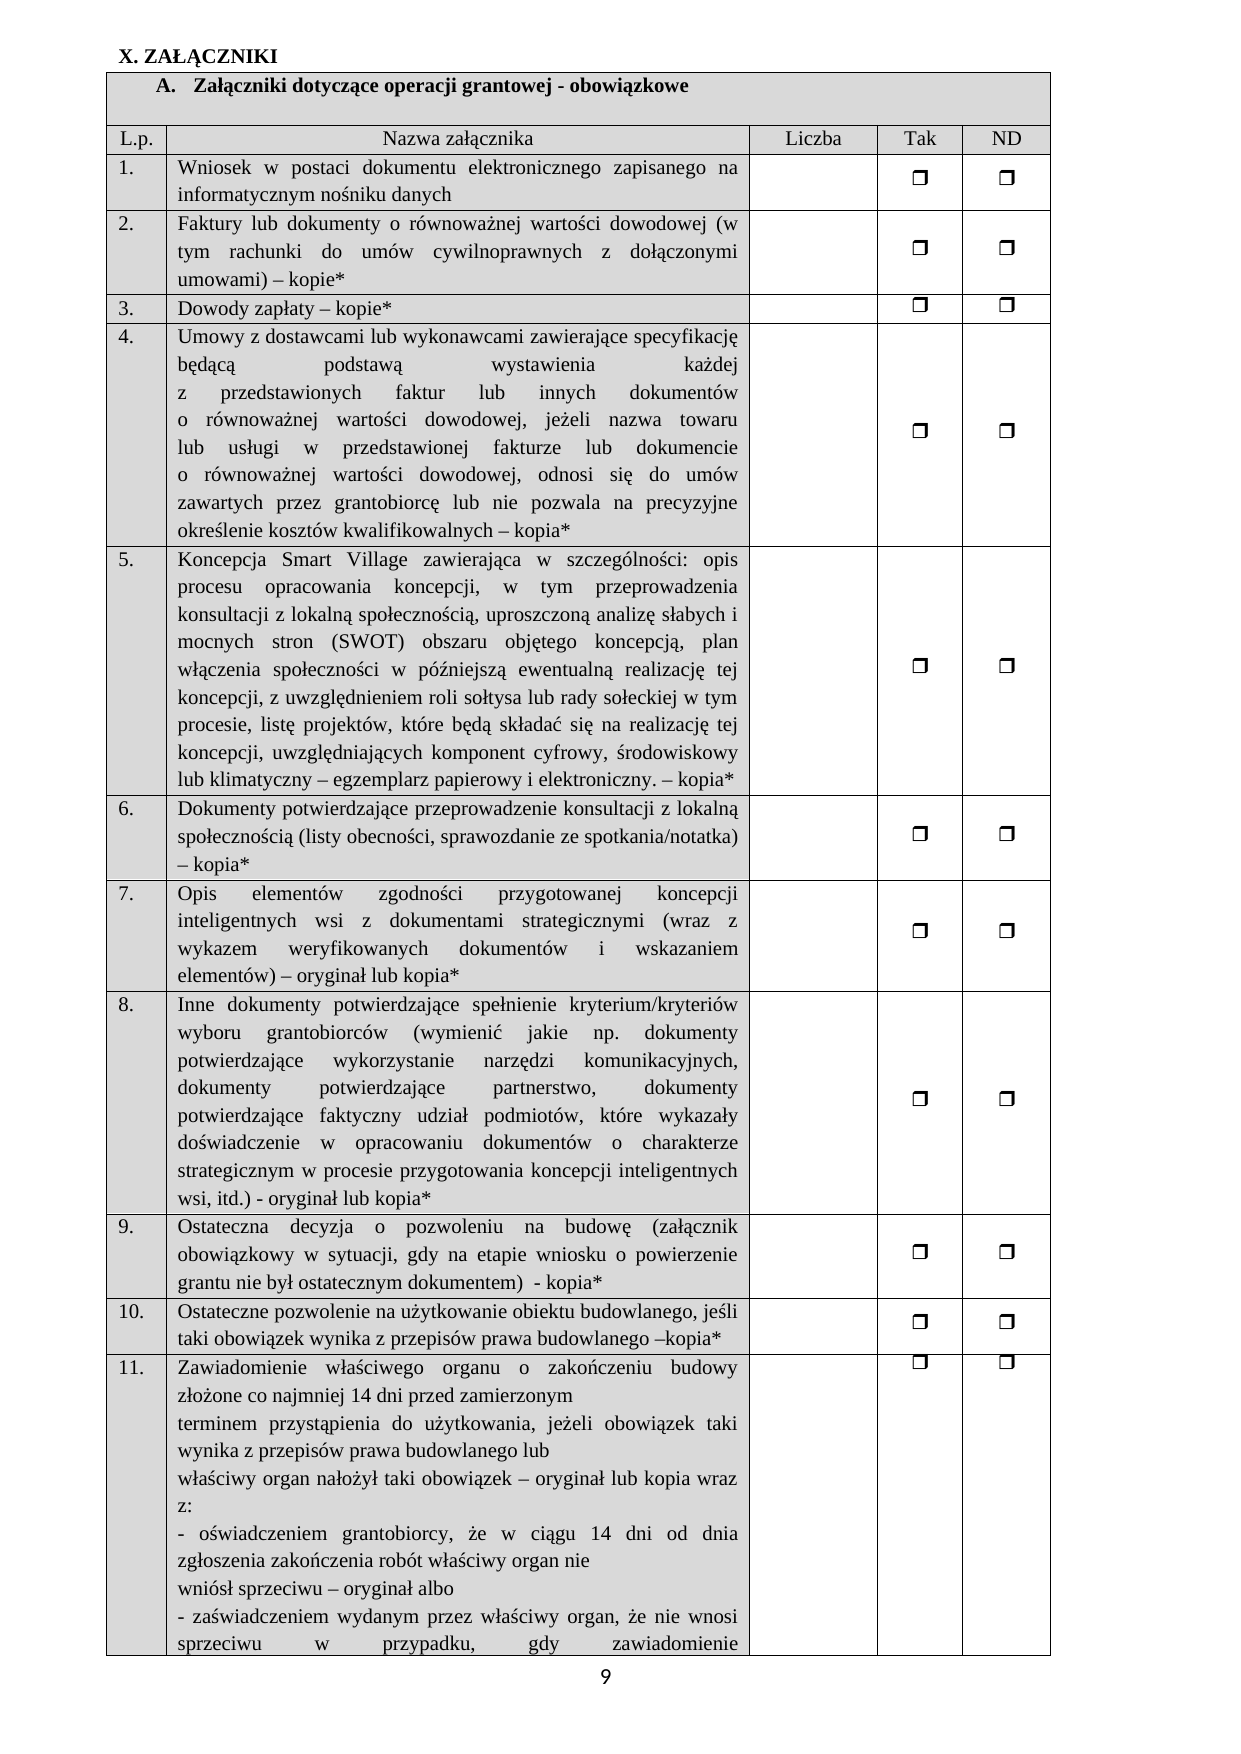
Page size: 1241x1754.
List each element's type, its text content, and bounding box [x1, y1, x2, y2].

table_cell Dowody zapłaty – kopie* [167, 295, 749, 323]
table_cell [963, 881, 1050, 991]
table_cell 5. [107, 547, 166, 795]
table_cell [750, 295, 877, 323]
table_cell 6. [107, 796, 166, 879]
table_cell 7. [107, 881, 166, 991]
table_cell [963, 155, 1050, 210]
table_cell 9. [107, 1215, 166, 1298]
table_cell Koncepcja Smart Village zawierająca w szczególności: opis procesu opracowania koncepcji, w tym przeprowadzenia konsultacji z lokalną społecznością, uproszczoną analizę słabych i mocnych stron (SWOT) obszaru objętego koncepcją, plan włączenia społeczności w późniejszą ewentualną realizację tej koncepcji, z uwzględnieniem roli sołtysa lub rady sołeckiej w tym procesie, listę projektów, które będą składać się na realizację tej koncepcji, uwzględniających komponent cyfrowy, środowiskowy lub klimatyczny – egzemplarz papierowy i elektroniczny. – kopia* [167, 547, 749, 795]
table_cell [878, 1355, 962, 1655]
table_cell [750, 1299, 877, 1354]
table_cell Opis elementów zgodności przygotowanej koncepcji inteligentnych wsi z dokumentami strategicznymi (wraz z wykazem weryfikowanych dokumentów i wskazaniem elementów) – oryginał lub kopia* [167, 881, 749, 991]
text X. ZAŁĄCZNIKI [118, 44, 1093, 68]
table_cell [750, 881, 877, 991]
table_cell [750, 547, 877, 795]
table_cell Umowy z dostawcami lub wykonawcami zawierające specyfikację będącą podstawą wystawienia każdej z przedstawionych faktur lub innych dokumentów o równoważnej wartości dowodowej, jeżeli nazwa towaru lub usługi w przedstawionej fakturze lub dokumencie o równoważnej wartości dowodowej, odnosi się do umów zawartych przez grantobiorcę lub nie pozwala na precyzyjne określenie kosztów kwalifikowalnych – kopia* [167, 324, 749, 546]
table_cell [878, 881, 962, 991]
table_cell [963, 796, 1050, 879]
table_cell 2. [107, 211, 166, 294]
table_cell [963, 1299, 1050, 1354]
table_cell [963, 211, 1050, 294]
table_cell [750, 796, 877, 879]
table_cell 1. [107, 155, 166, 210]
table_cell [878, 992, 962, 1213]
table_cell [750, 1215, 877, 1298]
table_cell L.p. [107, 126, 166, 154]
table_cell [878, 1215, 962, 1298]
table_cell [963, 324, 1050, 546]
table_cell [878, 796, 962, 879]
table_cell Tak [878, 126, 962, 154]
table_cell Nazwa załącznika [167, 126, 749, 154]
table_cell Dokumenty potwierdzające przeprowadzenie konsultacji z lokalną społecznością (listy obecności, sprawozdanie ze spotkania/notatka) – kopia* [167, 796, 749, 879]
table_cell [878, 211, 962, 294]
table_cell [963, 295, 1050, 323]
table_cell Liczba [750, 126, 877, 154]
table_cell Ostateczna decyzja o pozwoleniu na budowę (załącznik obowiązkowy w sytuacji, gdy na etapie wniosku o powierzenie grantu nie był ostatecznym dokumentem) - kopia* [167, 1215, 749, 1298]
table_cell [878, 1299, 962, 1354]
table_cell [750, 1355, 877, 1655]
table_cell [750, 155, 877, 210]
table_cell Inne dokumenty potwierdzające spełnienie kryterium/kryteriów wyboru grantobiorców (wymienić jakie np. dokumenty potwierdzające wykorzystanie narzędzi komunikacyjnych, dokumenty potwierdzające partnerstwo, dokumenty potwierdzające faktyczny udział podmiotów, które wykazały doświadczenie w opracowaniu dokumentów o charakterze strategicznym w procesie przygotowania koncepcji inteligentnych wsi, itd.) - oryginał lub kopia* [167, 992, 749, 1213]
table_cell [167, 1355, 749, 1655]
table_cell [963, 1215, 1050, 1298]
table_cell [878, 295, 962, 323]
table_cell [963, 1355, 1050, 1655]
table_cell 10. [107, 1299, 166, 1354]
table_cell ND [963, 126, 1050, 154]
table_cell Faktury lub dokumenty o równoważnej wartości dowodowej (w tym rachunki do umów cywilnoprawnych z dołączonymi umowami) – kopie* [167, 211, 749, 294]
table_cell 4. [107, 324, 166, 546]
table_cell [750, 324, 877, 546]
table_cell [750, 992, 877, 1213]
table_cell Wniosek w postaci dokumentu elektronicznego zapisanego na informatycznym nośniku danych [167, 155, 749, 210]
table_cell [750, 211, 877, 294]
table_cell Ostateczne pozwolenie na użytkowanie obiektu budowlanego, jeśli taki obowiązek wynika z przepisów prawa budowlanego –kopia* [167, 1299, 749, 1354]
table_cell [963, 992, 1050, 1213]
table_cell [878, 547, 962, 795]
table_cell [878, 155, 962, 210]
table_cell 3. [107, 295, 166, 323]
table_cell 11. [107, 1355, 166, 1655]
table_cell [878, 324, 962, 546]
table_header Załączniki dotyczące operacji grantowej - obowiązkowe [107, 73, 1050, 125]
table_cell 8. [107, 992, 166, 1213]
table_cell [963, 547, 1050, 795]
